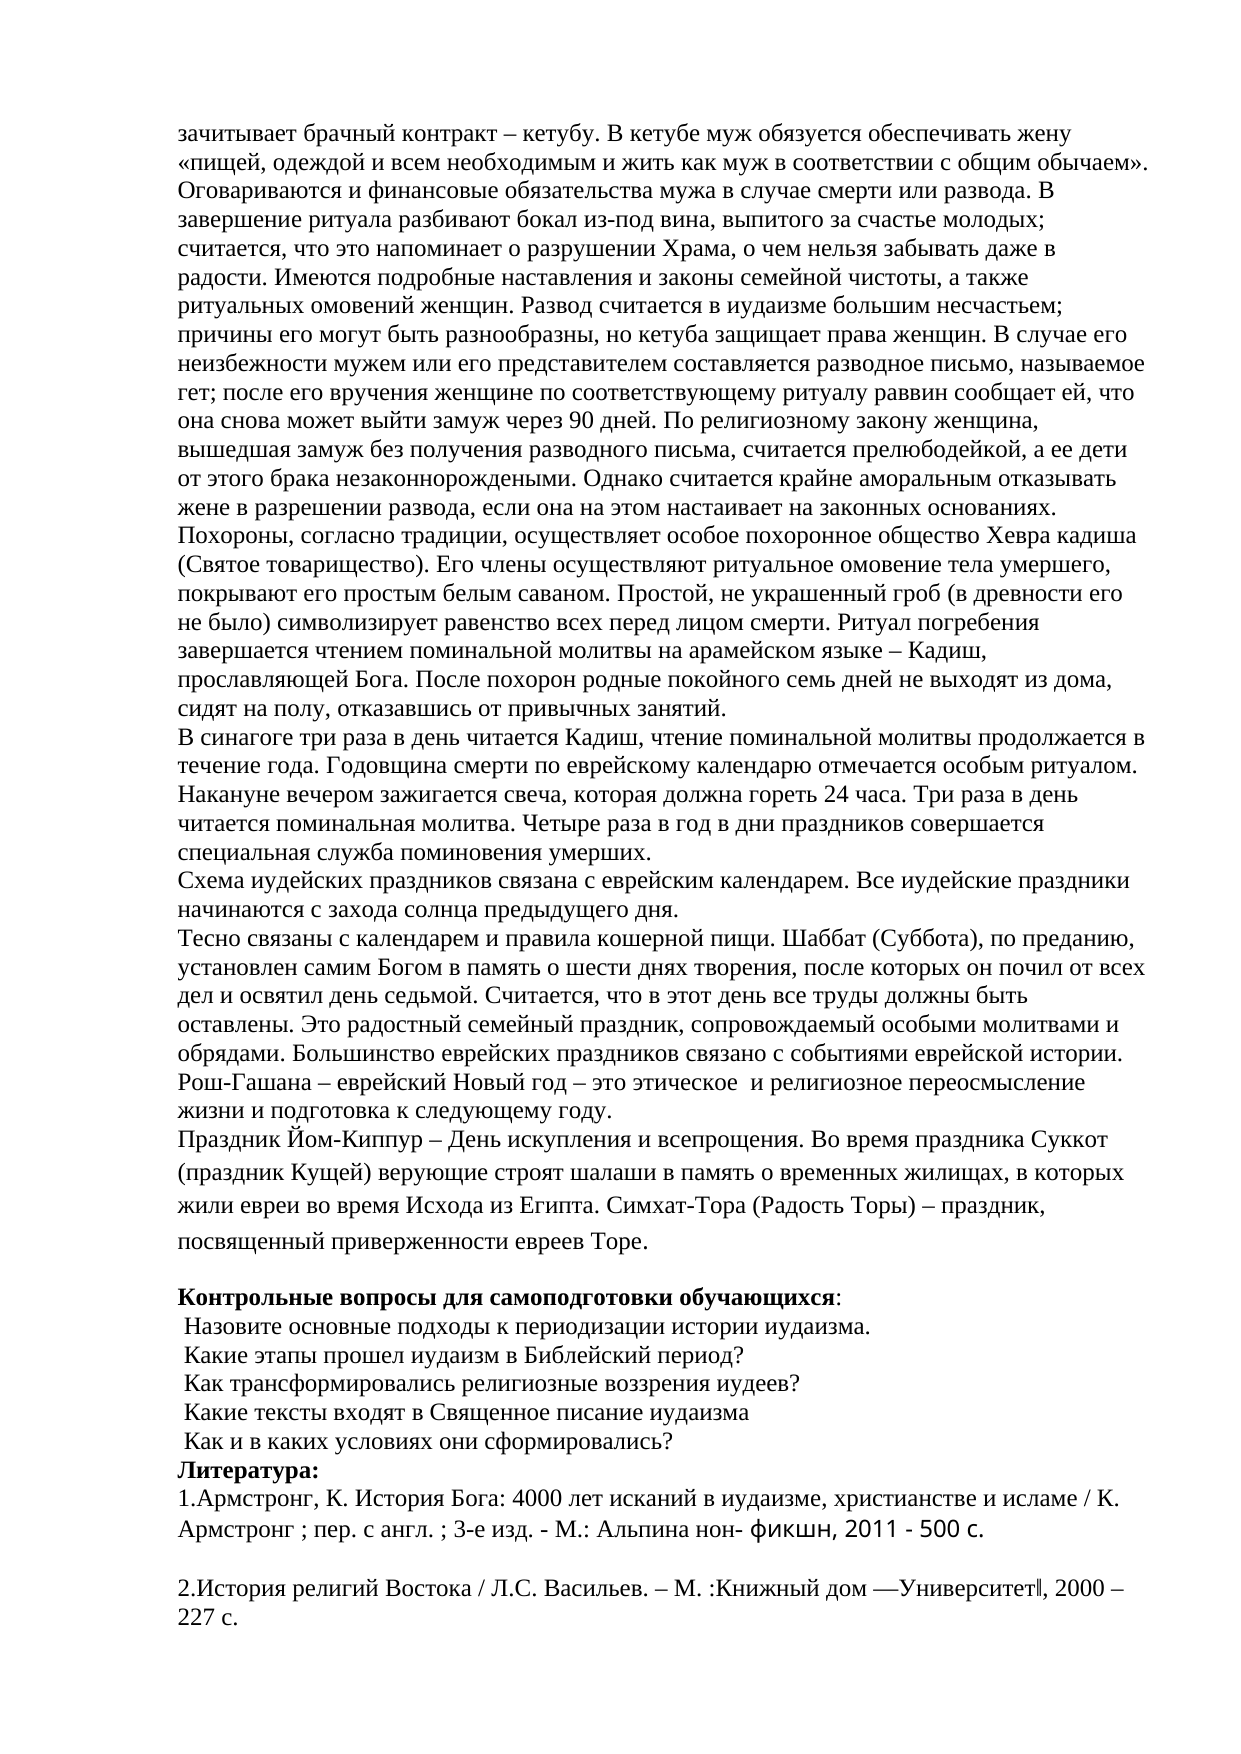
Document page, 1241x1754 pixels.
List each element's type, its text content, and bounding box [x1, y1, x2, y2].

text Назовите основные подходы к периодизации истории иудаизма. [177, 1311, 1152, 1340]
text завершается чтением поминальной молитвы на арамейском языке – Кадиш, прославляющей Бога. После похорон родные покойного семь дней не выходят из дома, сидят на полу, отказавшись от привычных занятий. [177, 636, 1152, 722]
text Как трансформировались религиозные воззрения иудеев? [177, 1368, 1152, 1397]
text Какие тексты входят в Священное писание иудаизма [177, 1397, 1152, 1426]
text Какие этапы прошел иудаизм в Библейский период? [177, 1340, 1152, 1368]
text Похороны, согласно традиции, осуществляет особое похоронное общество Хевра кадиша (Святое товарищество). Его члены осуществляют ритуальное омовение тела умершего, покрывают его простым белым саваном. Простой, не украшенный гроб (в древности его не было) символизирует равенство всех перед лицом смерти. Ритуал погребения [177, 521, 1152, 636]
text Литература: [177, 1455, 1152, 1483]
text 2.История религий Востока / Л.С. Васильев. – М. :Книжный дом ―Университет‖, 2000 – 227 с. [177, 1573, 1152, 1630]
text Праздник Йом-Киппур – День искупления и всепрощения. Во время праздника Суккот (праздник Кущей) верующие строят шалаши в память о временных жилищах, в которых жили евреи во время Исхода из Египта. Симхат-Тора (Радость Торы) – праздник, посвященный приверженности евреев Торе. [177, 1124, 1152, 1257]
text Схема иудейских праздников связана с еврейским календарем. Все иудейские праздники начинаются с захода солнца предыдущего дня. [177, 866, 1152, 923]
text 1.Армстронг, К. История Бога: 4000 лет исканий в иудаизме, христианстве и исламе / К. Армстронг ; пер. с англ. ; 3-е изд. - М.: Альпина нон- фикшн, 2011 - 500 с. [177, 1483, 1152, 1545]
text Тесно связаны с календарем и правила кошерной пищи. Шаббат (Суббота), по преданию, установлен самим Богом в память о шести днях творения, после которых он почил от всех дел и освятил день седьмой. Считается, что в этот день все труды должны быть оставлены. Это радостный семейный праздник, сопровождаемый особыми молитвами и обрядами. Большинство еврейских праздников связано с событиями еврейской истории. Рош-Гашана – еврейский Новый год – это этическое и религиозное переосмысление жизни и подготовка к следующему году. [177, 923, 1152, 1124]
text В синагоге три раза в день читается Кадиш, чтение поминальной молитвы продолжается в течение года. Годовщина смерти по еврейскому календарю отмечается особым ритуалом. Накануне вечером зажигается свеча, которая должна гореть 24 часа. Три раза в день читается поминальная молитва. Четыре раза в год в дни праздников совершается специальная служба поминовения умерших. [177, 722, 1152, 866]
text Как и в каких условиях они сформировались? [177, 1426, 1152, 1455]
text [177, 118, 1152, 176]
text Контрольные вопросы для самоподготовки обучающихся: [177, 1282, 1152, 1311]
text Оговариваются и финансовые обязательства мужа в случае смерти или развода. В завершение ритуала разбивают бокал из-под вина, выпитого за счастье молодых; считается, что это напоминает о разрушении Храма, о чем нельзя забывать даже в радости. Имеются подробные наставления и законы семейной чистоты, а также ритуальных омовений женщин. Развод считается в иудаизме большим несчастьем; причины его могут быть разнообразны, но кетуба защищает права женщин. В случае его неизбежности мужем или его представителем составляется разводное письмо, называемое гет; после его вручения женщине по соответствующему ритуалу раввин сообщает ей, что она снова может выйти замуж через 90 дней. По религиозному закону женщина, вышедшая замуж без получения разводного письма, считается прелюбодейкой, а ее дети от этого брака незаконнорождеными. Однако считается крайне аморальным отказывать жене в разрешении развода, если она на этом настаивает на законных основаниях. [177, 176, 1152, 521]
